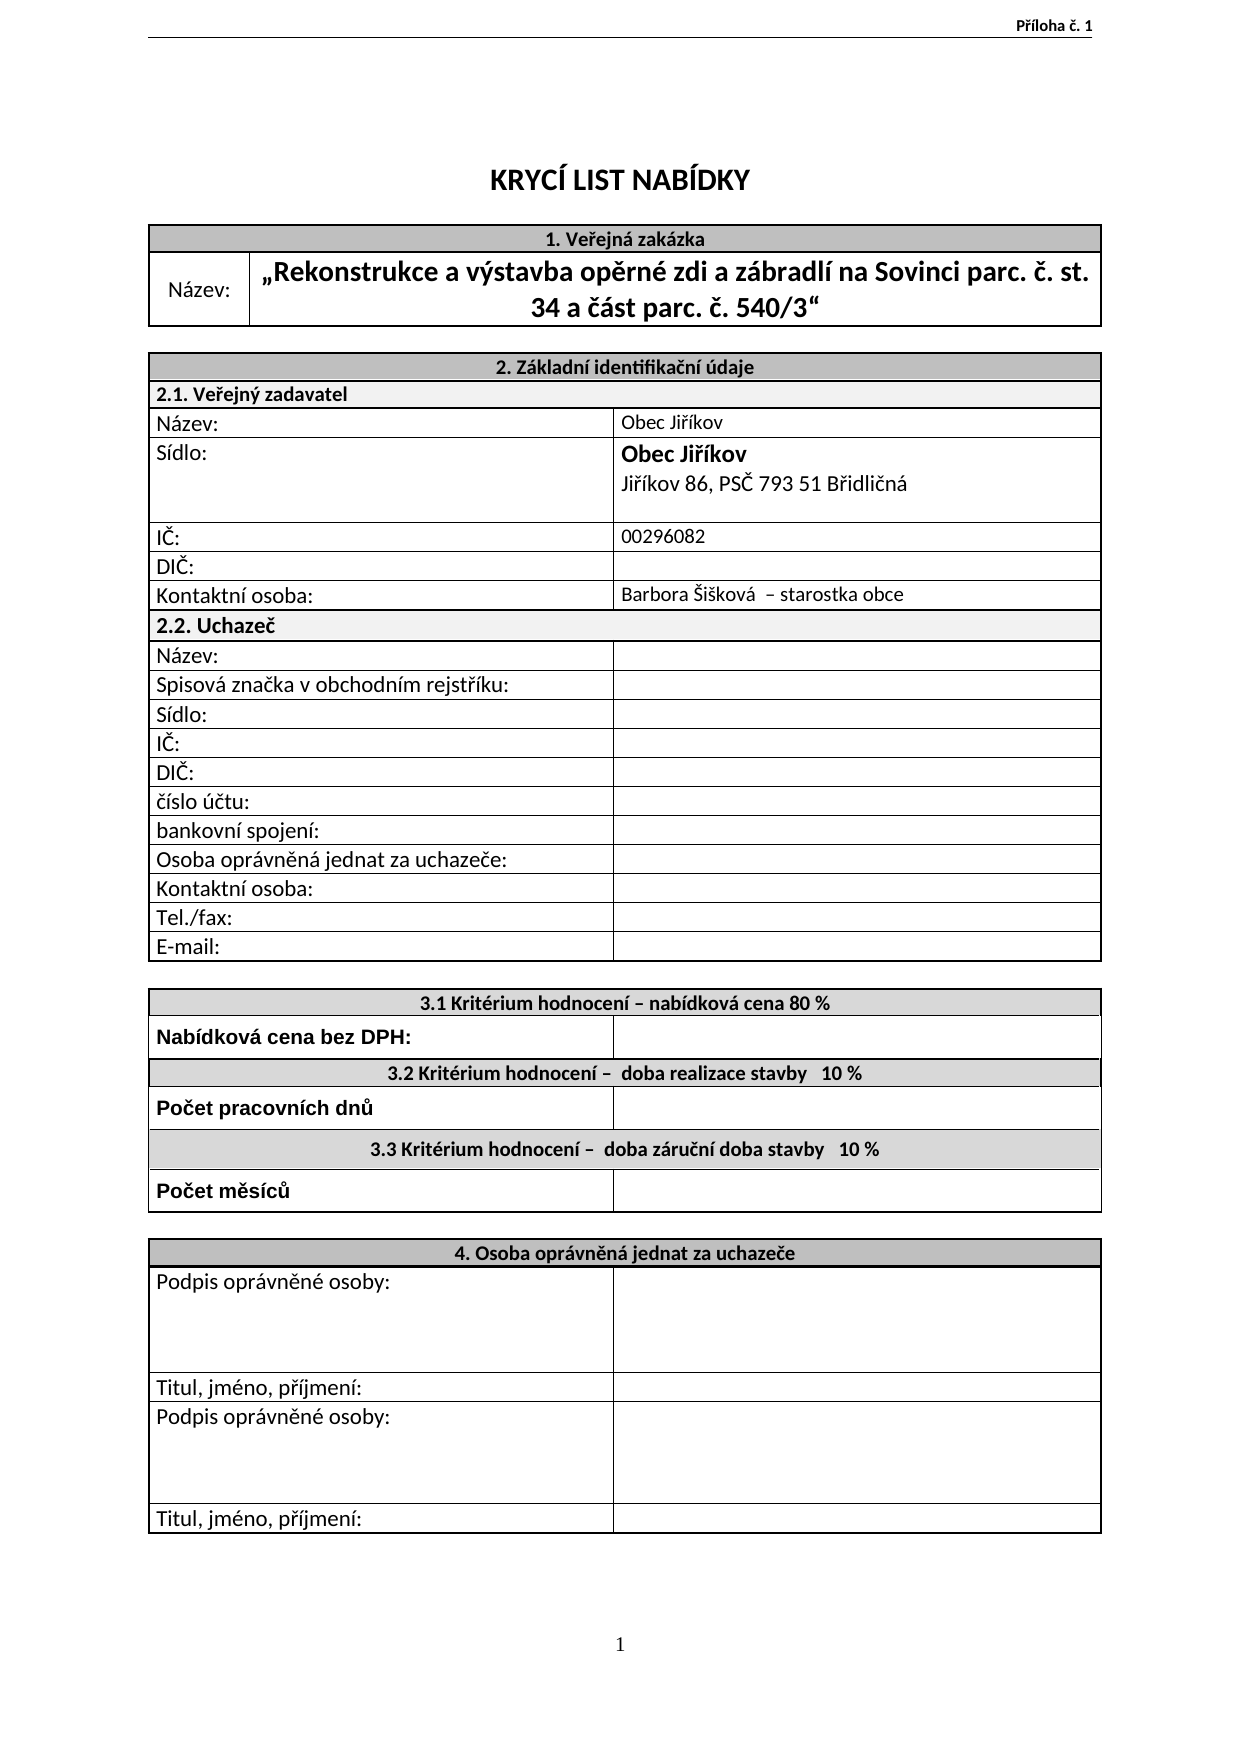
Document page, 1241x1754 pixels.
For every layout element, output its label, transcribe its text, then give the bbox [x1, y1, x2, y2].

table_cell DIČ: [150, 758, 613, 786]
table_header 4. Osoba oprávněná jednat za uchazeče [150, 1240, 1100, 1265]
table_cell Podpis oprávněné osoby: [150, 1268, 613, 1372]
table_cell [614, 642, 1100, 669]
table_cell 00296082 [614, 523, 1100, 551]
table_cell Barbora Šišková – starostka obce [614, 581, 1100, 609]
table_cell 2.1. Veřejný zadavatel [150, 382, 1100, 407]
table_cell Název: [150, 409, 613, 437]
table_cell [614, 1373, 1100, 1401]
table_cell 3.2 Kritérium hodnocení – doba realizace stavby 10 % [150, 1058, 1100, 1086]
table_cell Počet měsíců [149, 1169, 613, 1211]
table_header 1. Veřejná zakázka [150, 226, 1100, 251]
table_cell [614, 816, 1100, 844]
table_cell IČ: [150, 729, 613, 757]
table_cell 3.3 Kritérium hodnocení – doba záruční doba stavby 10 % [149, 1129, 1101, 1168]
subtitle KRYCÍ LIST NABÍDKY [148, 160, 1092, 198]
table_cell [614, 700, 1100, 728]
table_cell [614, 1086, 1101, 1128]
table_cell Tel./fax: [150, 903, 613, 931]
table_header 2. Základní identifikační údaje [150, 354, 1100, 379]
table_cell [614, 729, 1100, 757]
table_cell [614, 1015, 1101, 1058]
table_cell [614, 1402, 1100, 1503]
table_cell [614, 552, 1100, 580]
table_cell Podpis oprávněné osoby: [150, 1402, 613, 1503]
table_cell „Rekonstrukce a výstavba opěrné zdi a zábradlí na Sovinci parc. č. st. 34 a část parc. č. 540/3“ [250, 253, 1100, 324]
table_cell [614, 932, 1100, 960]
table_cell [614, 758, 1100, 786]
table_cell Titul, jméno, příjmení: [150, 1373, 613, 1401]
table_cell Obec Jiříkov Jiříkov 86, PSČ 793 51 Břidličná [614, 438, 1100, 522]
table_cell [614, 1268, 1100, 1372]
table_cell IČ: [150, 523, 613, 551]
table_cell Název: [150, 642, 613, 669]
table_cell Název: [150, 253, 249, 324]
table_cell Titul, jméno, příjmení: [150, 1504, 613, 1532]
table_cell E-mail: [150, 932, 613, 960]
table_cell Osoba oprávněná jednat za uchazeče: [150, 845, 613, 873]
table_cell Počet pracovních dnů [149, 1087, 613, 1128]
table_cell Sídlo: [150, 438, 613, 522]
table_cell číslo účtu: [150, 787, 613, 815]
table_cell [614, 903, 1100, 931]
table_cell [614, 874, 1100, 902]
table_header 3.1 Kritérium hodnocení – nabídková cena 80 % [150, 990, 1100, 1015]
table_cell Sídlo: [150, 700, 613, 728]
table_cell [614, 1169, 1101, 1211]
table_cell Nabídková cena bez DPH: [149, 1016, 613, 1058]
table_cell bankovní spojení: [150, 816, 613, 844]
table_cell Spisová značka v obchodním rejstříku: [150, 671, 613, 699]
table_cell [614, 671, 1100, 699]
table_cell [614, 845, 1100, 873]
table_cell Kontaktní osoba: [150, 581, 613, 609]
table_cell [614, 787, 1100, 815]
table_cell [614, 1504, 1100, 1532]
table_cell Kontaktní osoba: [150, 874, 613, 902]
table_cell Obec Jiříkov [614, 409, 1100, 437]
table_cell DIČ: [150, 552, 613, 580]
table_cell 2.2. Uchazeč [150, 611, 1100, 639]
